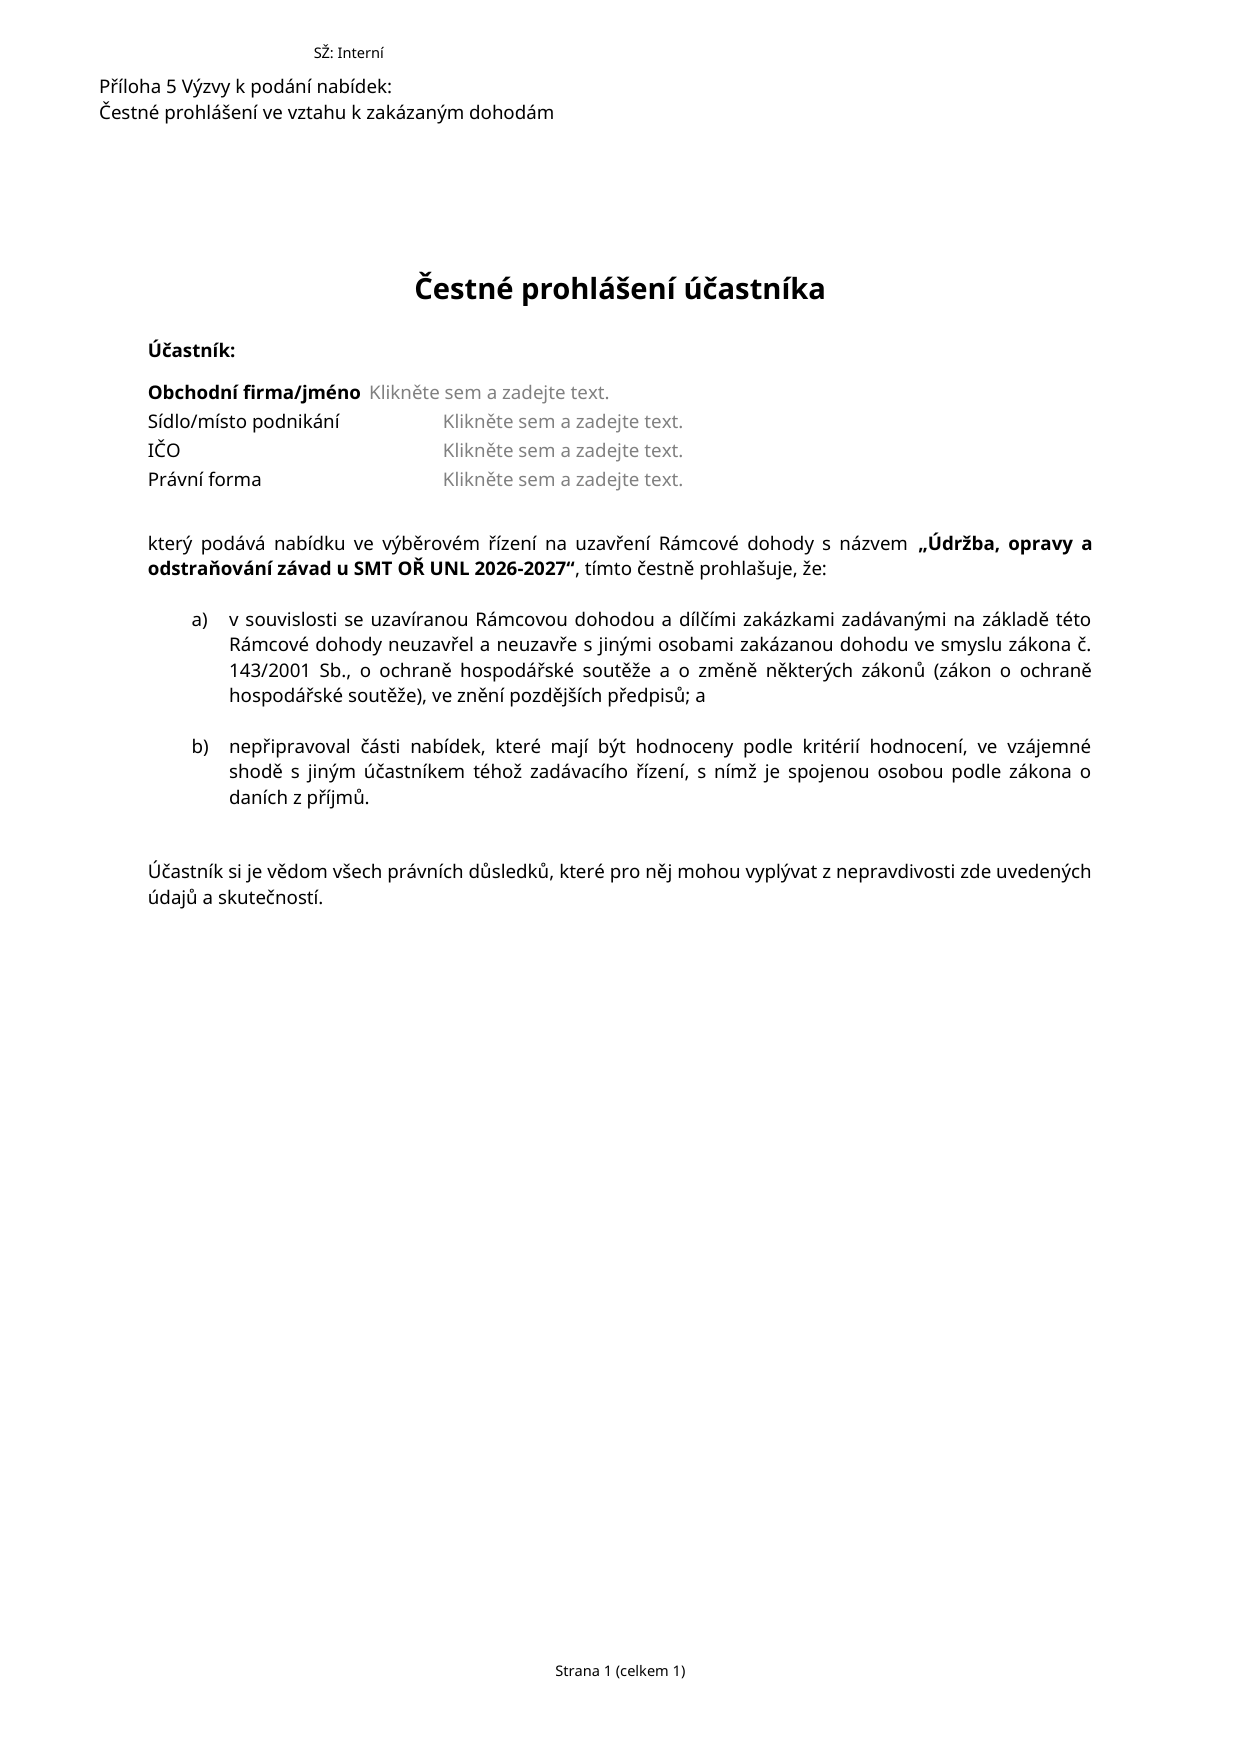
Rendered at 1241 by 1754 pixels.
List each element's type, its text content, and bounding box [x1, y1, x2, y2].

text který podává nabídku ve výběrovém řízení na uzavření Rámcové dohody s názvem „Údržba, opravy a odstraňování závad u SMT OŘ UNL 2026-2027“, tímto čestně prohlašuje, že: [148, 530, 1093, 581]
text IČO [148, 434, 1093, 463]
title Čestné prohlášení účastníka [148, 268, 1093, 308]
text Účastník: [148, 333, 1093, 364]
text Účastník si je vědom všech právních důsledků, které pro něj mohou vyplývat z nepravdivosti zde uvedených údajů a skutečností. [148, 859, 1093, 910]
text Právní forma [148, 463, 1093, 492]
list v souvislosti se uzavíranou Rámcovou dohodou a dílčími zakázkami zadávanými na základě této Rámcové dohody neuzavřel a neuzavře s jinými osobami zakázanou dohodu ve smyslu zákona č. 143/2001 Sb., o ochraně hospodářské soutěže a o změně některých zákonů (zákon o ochraně hospodářské soutěže), ve znění pozdějších předpisů; a [191, 606, 1093, 708]
list nepřipravoval části nabídek, které mají být hodnoceny podle kritérií hodnocení, ve vzájemné shodě s jiným účastníkem téhož zadávacího řízení, s nímž je spojenou osobou podle zákona o daních z příjmů. [191, 733, 1093, 810]
text Sídlo/místo podnikání [148, 405, 1093, 434]
text Obchodní firma/jméno [148, 376, 1093, 405]
